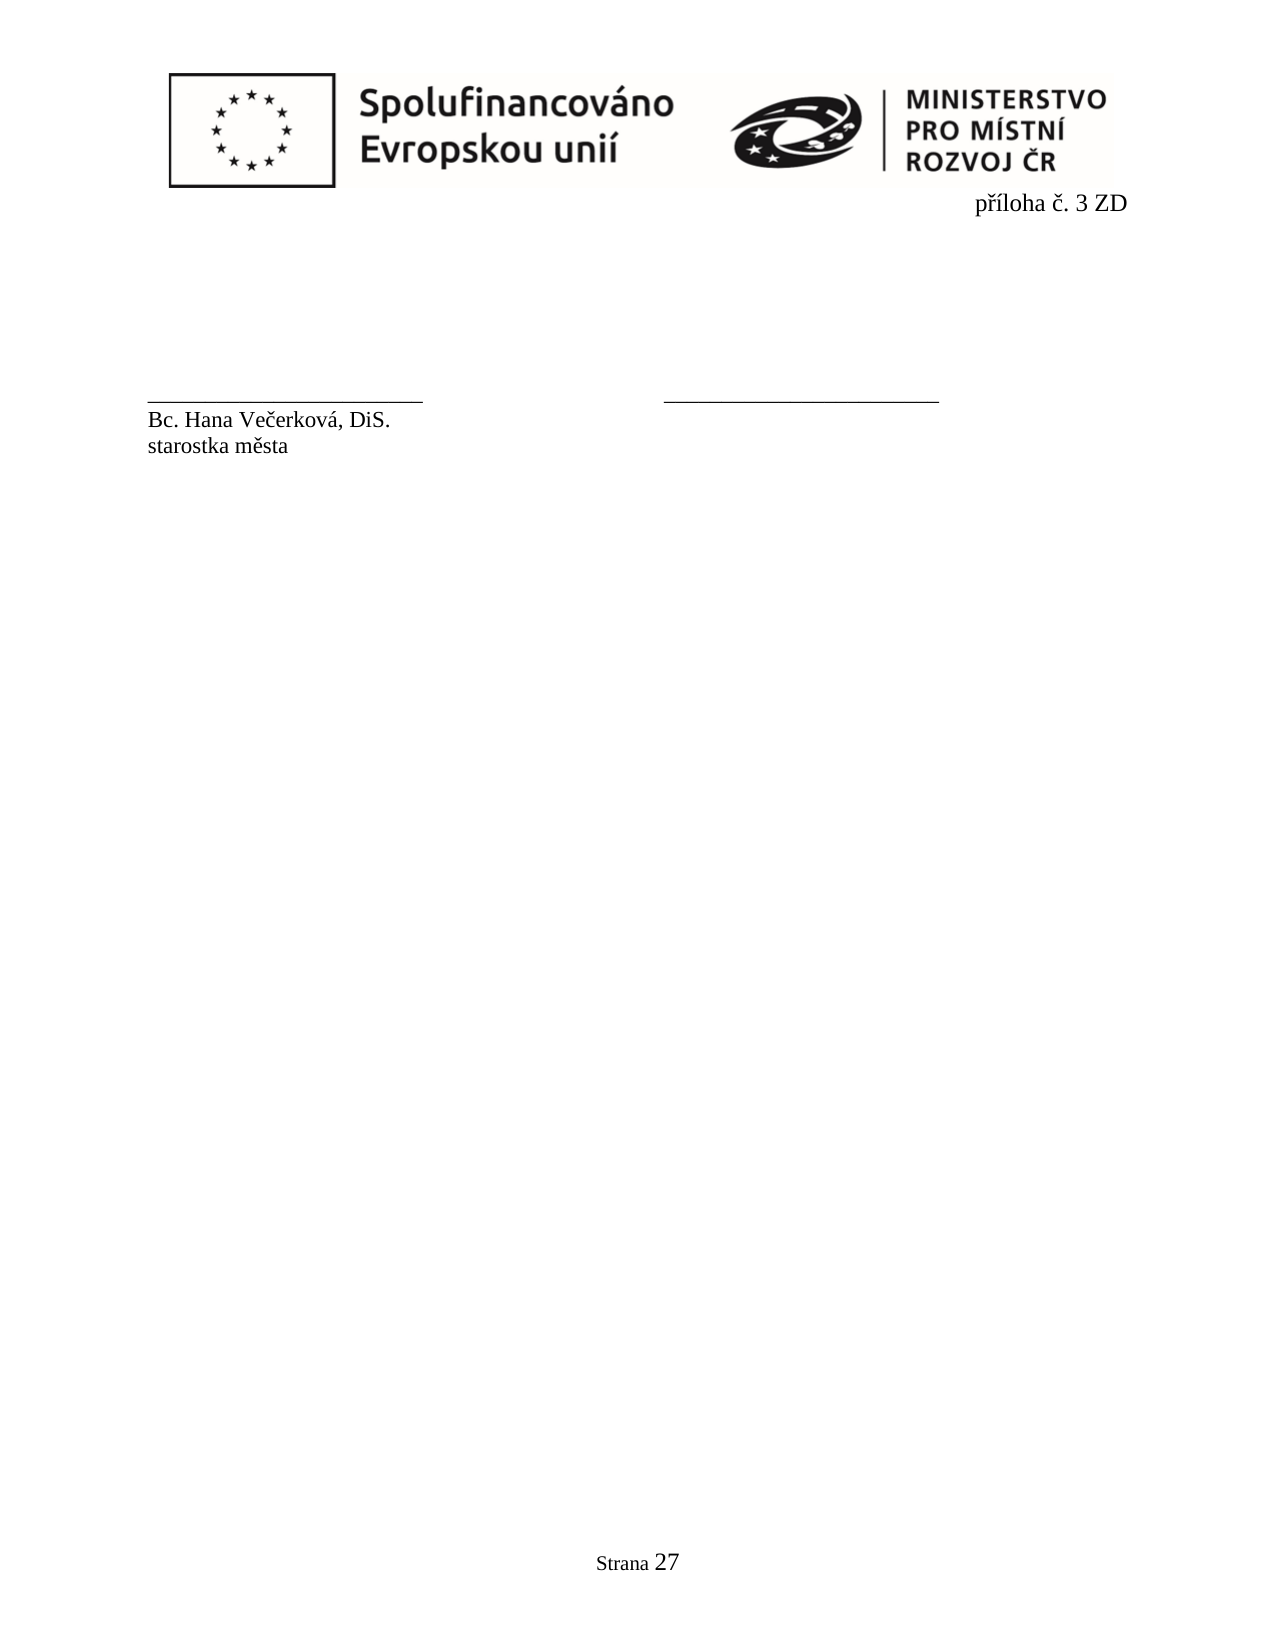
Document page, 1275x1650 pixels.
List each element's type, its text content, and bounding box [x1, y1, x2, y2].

text starostka města [148, 432, 1137, 458]
text ________________________ ________________________ [148, 379, 1137, 406]
picture [168, 73, 1114, 188]
text Bc. Hana Večerková, DiS. [148, 406, 1137, 432]
